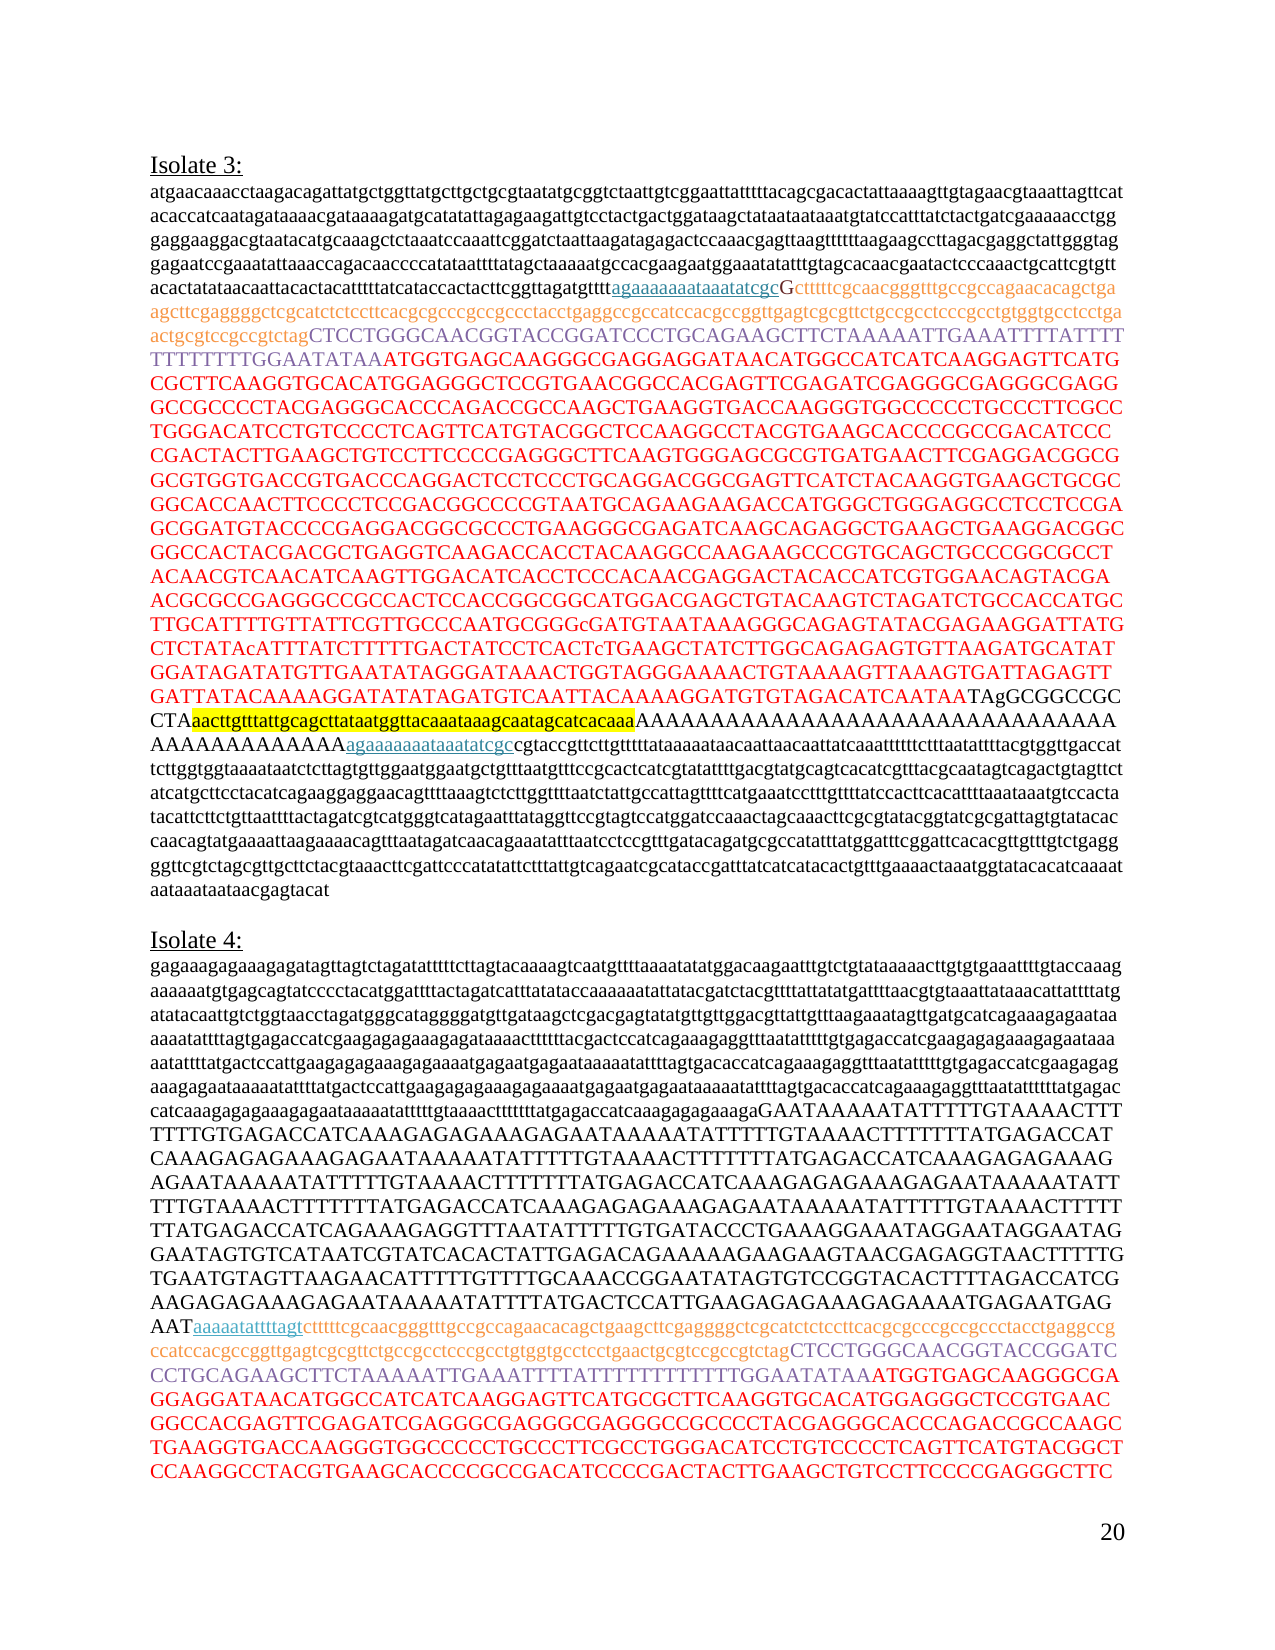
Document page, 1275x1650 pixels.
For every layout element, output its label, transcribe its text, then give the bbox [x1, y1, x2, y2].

text atgaacaaacctaagacagattatgctggttatgcttgctgcgtaatatgcggtctaattgtcggaattatttttacagcgacactattaaaagttgtagaacgtaaattagttcatacaccatcaatagataaaacgataaaagatgcatatattagagaagattgtcctactgactggataagctataataataaatgtatccatttatctactgatcgaaaaacctgggaggaaggacgtaatacatgcaaagctctaaatccaaattcggatctaattaagatagagactccaaacgagttaagttttttaagaagccttagacgaggctattgggtaggagaatccgaaatattaaaccagacaaccccatataattttatagctaaaaatgccacgaagaatggaaatatatttgtagcacaacgaatactcccaaactgcattcgtgttacactatataacaattacactacatttttatcataccactacttcggttagatgttttagaaaaaaataaatatcgcGctttttcgcaacgggtttgccgccagaacacagctgaagcttcgaggggctcgcatctctccttcacgcgcccgccgccctacctgaggccgccatccacgccggttgagtcgcgttctgccgcctcccgcctgtggtgcctcctgaactgcgtccgccgtctagCTCCTGGGCAACGGTACCGGATCCCTGCAGAAGCTTCTAAAAATTGAAATTTTATTTTTTTTTTTTGGAATATAAATGGTGAGCAAGGGCGAGGAGGATAACATGGCCATCATCAAGGAGTTCATGCGCTTCAAGGTGCACATGGAGGGCTCCGTGAACGGCCACGAGTTCGAGATCGAGGGCGAGGGCGAGGGCCGCCCCTACGAGGGCACCCAGACCGCCAAGCTGAAGGTGACCAAGGGTGGCCCCCTGCCCTTCGCCTGGGACATCCTGTCCCCTCAGTTCATGTACGGCTCCAAGGCCTACGTGAAGCACCCCGCCGACATCCCCGACTACTTGAAGCTGTCCTTCCCCGAGGGCTTCAAGTGGGAGCGCGTGATGAACTTCGAGGACGGCGGCGTGGTGACCGTGACCCAGGACTCCTCCCTGCAGGACGGCGAGTTCATCTACAAGGTGAAGCTGCGCGGCACCAACTTCCCCTCCGACGGCCCCGTAATGCAGAAGAAGACCATGGGCTGGGAGGCCTCCTCCGAGCGGATGTACCCCGAGGACGGCGCCCTGAAGGGCGAGATCAAGCAGAGGCTGAAGCTGAAGGACGGCGGCCACTACGACGCTGAGGTCAAGACCACCTACAAGGCCAAGAAGCCCGTGCAGCTGCCCGGCGCCTACAACGTCAACATCAAGTTGGACATCACCTCCCACAACGAGGACTACACCATCGTGGAACAGTACGAACGCGCCGAGGGCCGCCACTCCACCGGCGGCATGGACGAGCTGTACAAGTCTAGATCTGCCACCATGCTTGCATTTTGTTATTCGTTGCCCAATGCGGGcGATGTAATAAAGGGCAGAGTATACGAGAAGGATTATGCTCTATAcATTTATCTTTTTGACTATCCTCACTcTGAAGCTATCTTGGCAGAGAGTGTTAAGATGCATATGGATAGATATGTTGAATATAGGGATAAACTGGTAGGGAAAACTGTAAAAGTTAAAGTGATTAGAGTTGATTATACAAAAGGATATATAGATGTCAATTACAAAAGGATGTGTAGACATCAATAATAgGCGGCCGCCTAaacttgtttattgcagcttataatggttacaaataaagcaatagcatcacaaaAAAAAAAAAAAAAAAAAAAAAAAAAAAAAAAAAAAAAAAAAAAAAagaaaaaaataaatatcgccgtaccgttcttgtttttataaaaataacaattaacaattatcaaattttttctttaatattttacgtggttgaccattcttggtggtaaaataatctcttagtgttggaatggaatgctgtttaatgtttccgcactcatcgtatattttgacgtatgcagtcacatcgtttacgcaatagtcagactgtagttctatcatgcttcctacatcagaaggaggaacagttttaaagtctcttggttttaatctattgccattagttttcatgaaatcctttgttttatccacttcacattttaaataaatgtccactatacattcttctgttaattttactagatcgtcatgggtcatagaatttataggttccgtagtccatggatccaaactagcaaacttcgcgtatacggtatcgcgattagtgtatacaccaacagtatgaaaattaagaaaacagtttaatagatcaacagaaatatttaatcctccgtttgatacagatgcgccatatttatggatttcggattcacacgttgtttgtctgaggggttcgtctagcgttgcttctacgtaaacttcgattcccatatattctttattgtcagaatcgcataccgatttatcatcatacactgtttgaaaactaaatggtatacacatcaaaataataaataataacgagtacat [150, 179, 1125, 901]
text Isolate 3: [150, 150, 1125, 179]
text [150, 953, 1125, 1483]
text Isolate 4: [150, 925, 1125, 953]
